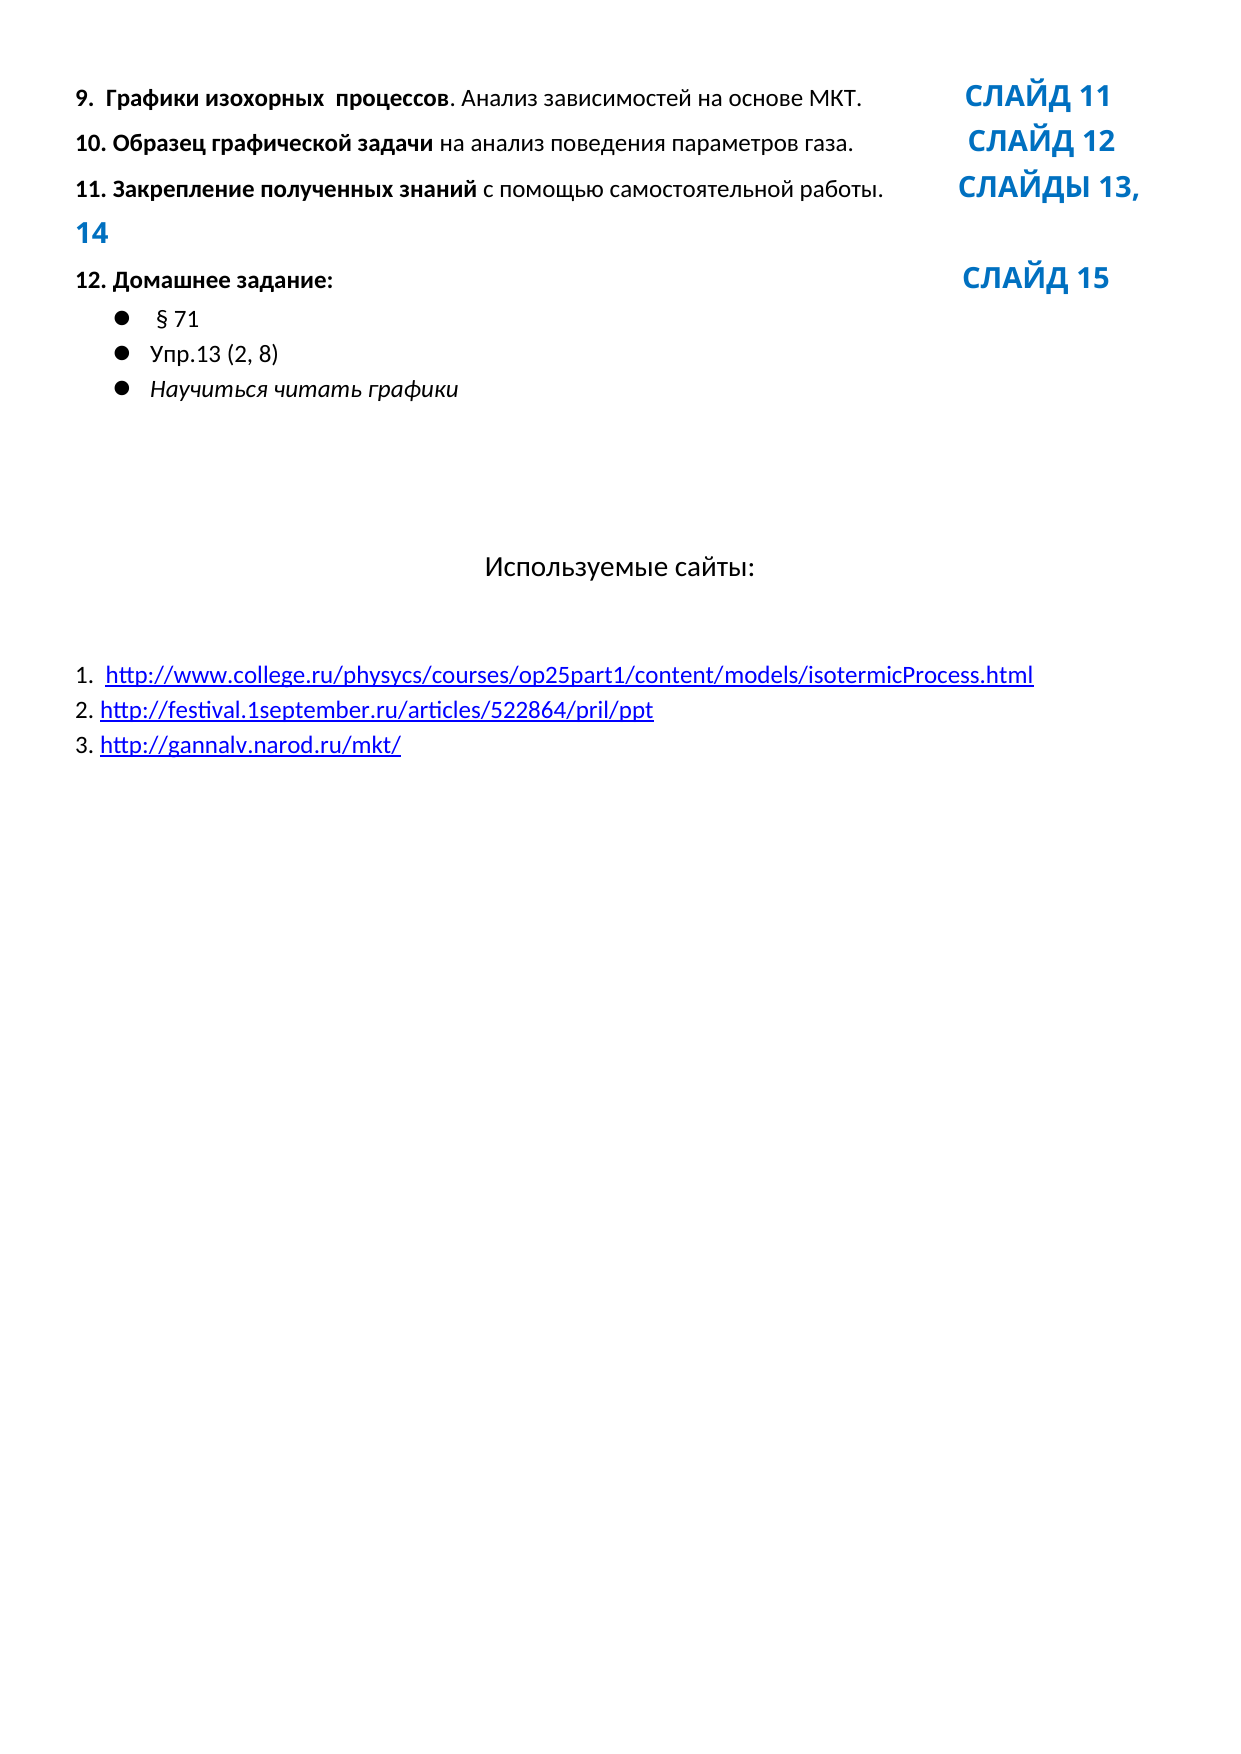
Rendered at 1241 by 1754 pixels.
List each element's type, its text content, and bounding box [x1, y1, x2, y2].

list Упр.13 (2, 8) [112, 338, 1165, 369]
text 11. Закрепление полученных знаний с помощью самостоятельной работы. СЛАЙДЫ 13, 14 [75, 166, 1165, 252]
text 12. Домашнее задание: СЛАЙД 15 [75, 257, 1165, 297]
text 9. Графики изохорных процессов. Анализ зависимостей на основе МКТ. СЛАЙД 11 [75, 75, 1165, 115]
text 3. http://gannalv.narod.ru/mkt/ [75, 729, 1165, 759]
text 10. Образец графической задачи на анализ поведения параметров газа. СЛАЙД 12 [75, 121, 1165, 160]
text Используемые сайты: [75, 548, 1165, 584]
list § 71 [112, 303, 1165, 334]
list Научиться читать графики [112, 373, 1165, 404]
text 2. http://festival.1september.ru/articles/522864/pril/ppt [75, 694, 1165, 724]
text 1. http://www.college.ru/physycs/courses/op25part1/content/models/isotermicProcess.html [75, 659, 1165, 689]
